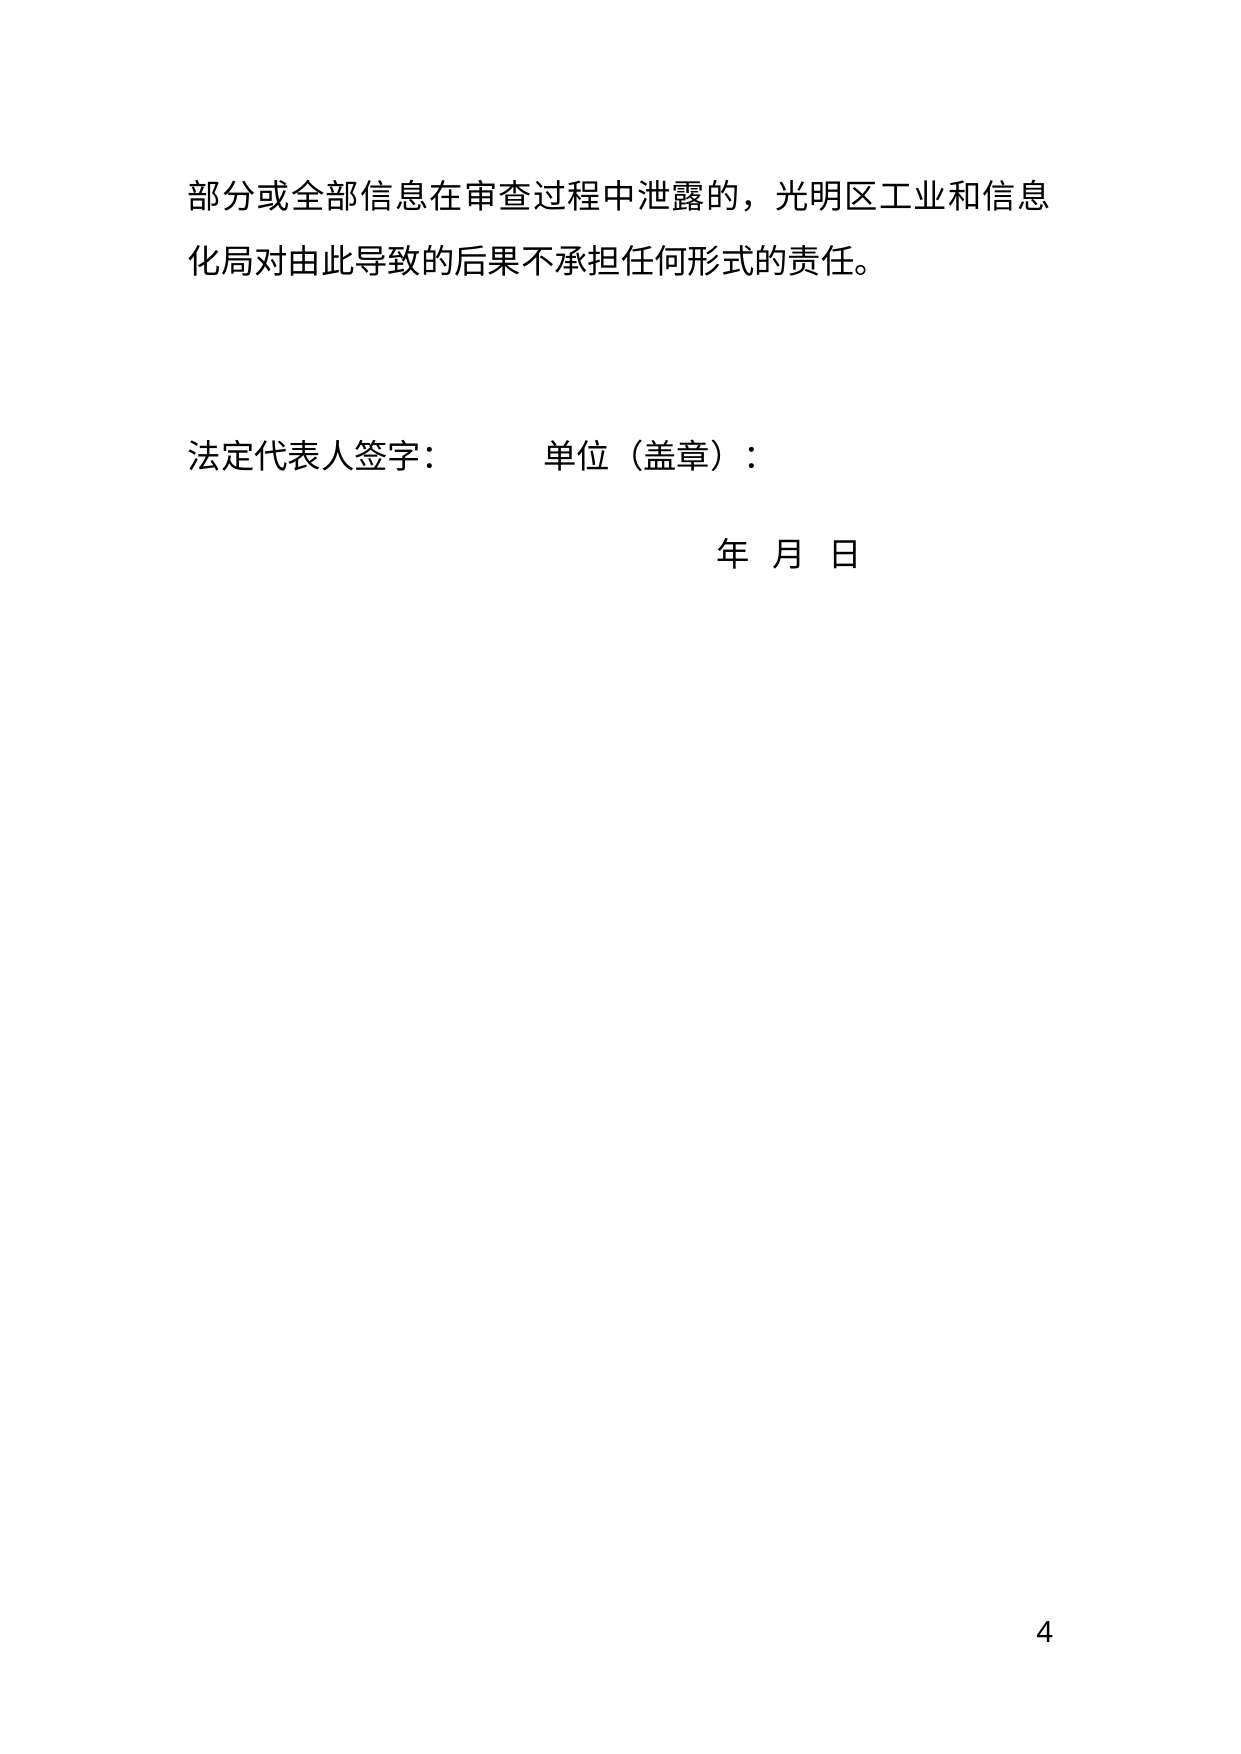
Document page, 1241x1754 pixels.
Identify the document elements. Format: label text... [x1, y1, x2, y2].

text 法定代表人签字： 单位（盖章）： [187, 422, 1053, 487]
text 年 月 日本申请所需提交材料清单 [187, 519, 1053, 584]
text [187, 162, 1053, 292]
